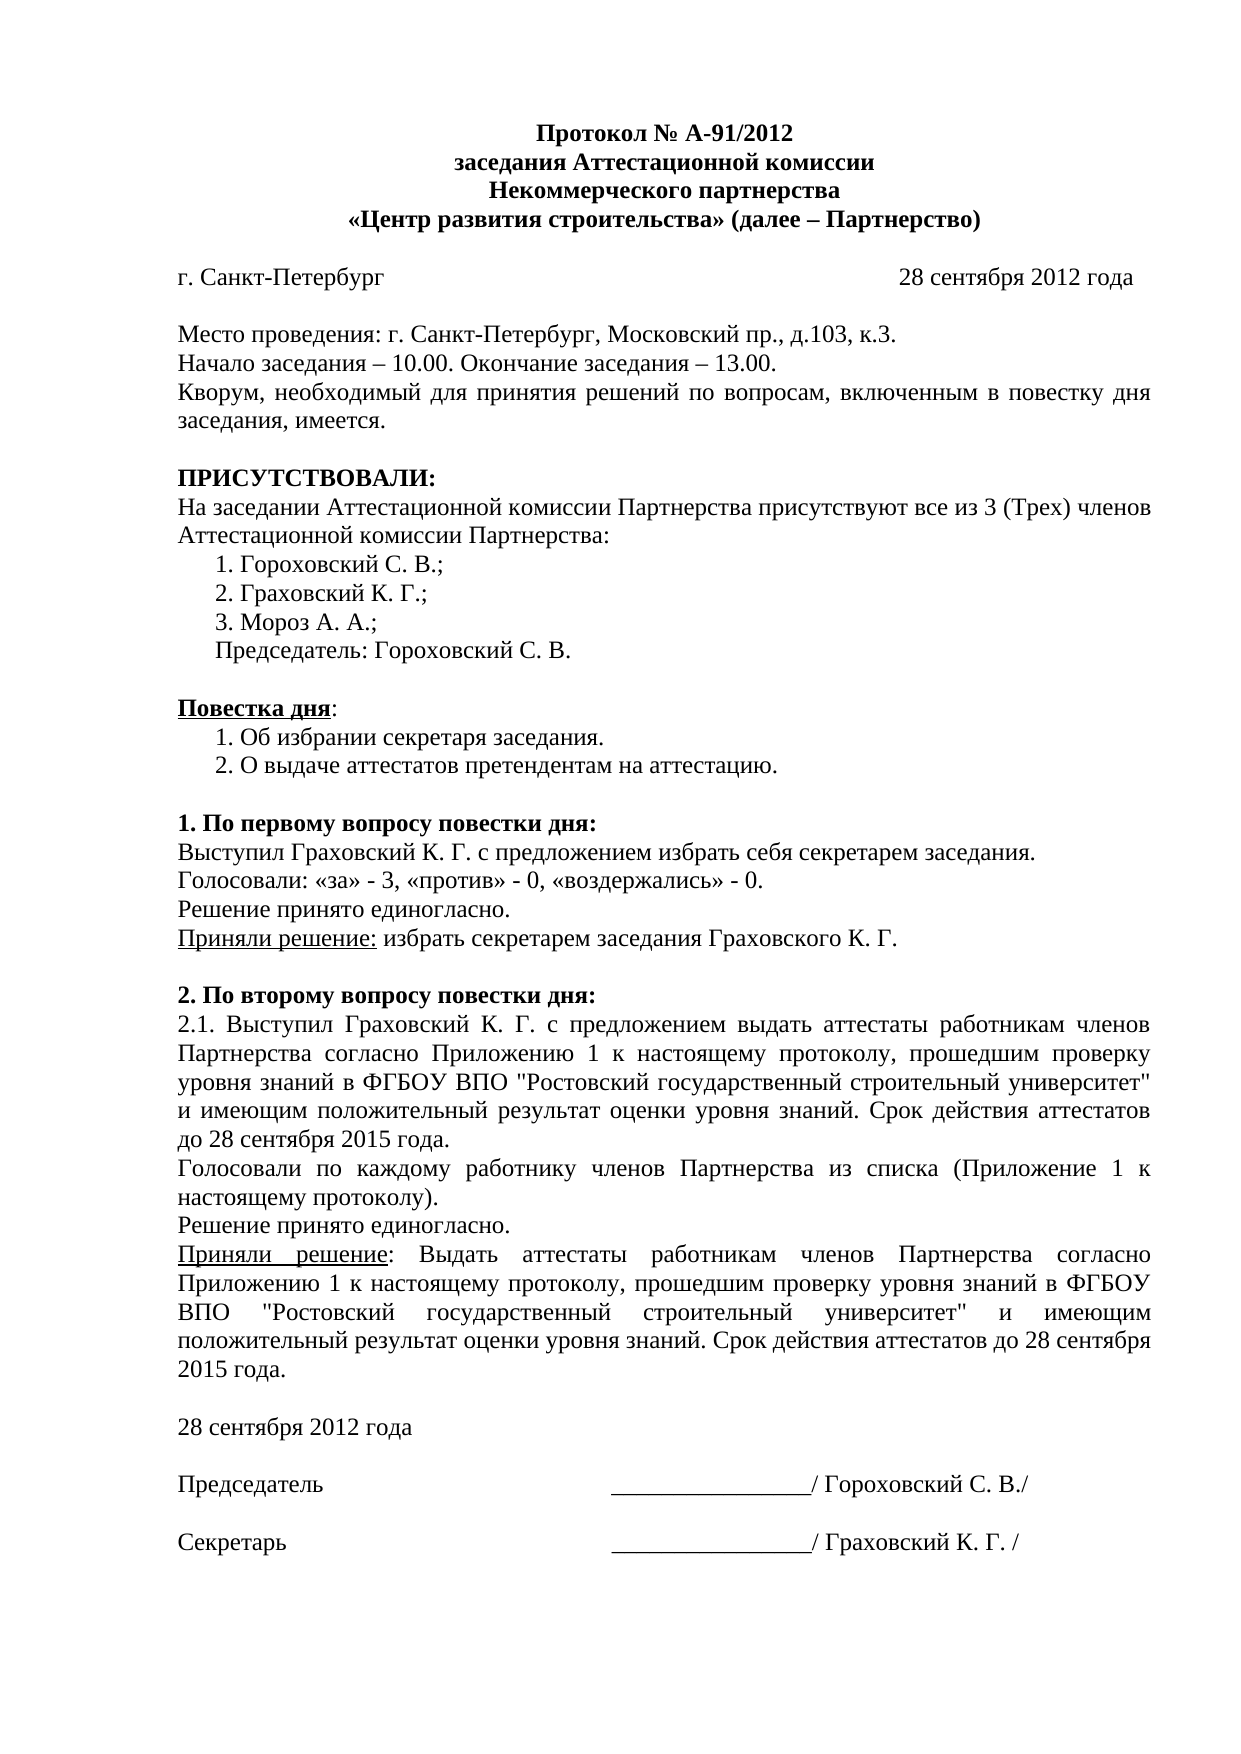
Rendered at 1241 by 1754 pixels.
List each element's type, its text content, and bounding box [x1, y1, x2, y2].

text г. Санкт-Петербург 28 сентября 2012 года [177, 262, 1152, 291]
text 1. По первому вопросу повестки дня: [177, 808, 1152, 837]
text Приняли решение: Выдать аттестаты работникам членов Партнерства согласно Приложению 1 к настоящему протоколу, прошедшим проверку уровня знаний в ФГБОУ ВПО "Ростовский государственный строительный университет" и имеющим положительный результат оценки уровня знаний. Срок действия аттестатов до 28 сентября 2015 года. [177, 1239, 1152, 1383]
text заседания Аттестационной комиссии [177, 147, 1152, 176]
text На заседании Аттестационной комиссии Партнерства присутствуют все из 3 (Трех) членов Аттестационной комиссии Партнерства: [177, 492, 1152, 549]
text Председатель ________________/ Гороховский С. В. / [177, 1469, 1152, 1498]
text Кворум, необходимый для принятия решений по вопросам, включенным в повестку дня заседания, имеется. [177, 377, 1152, 434]
text 3. Мороз А. А.; [215, 607, 1152, 636]
text Некоммерческого партнерства [177, 176, 1152, 204]
text Председатель: Гороховский С. В. [215, 636, 1152, 664]
text Протокол № А-91/2012 [177, 118, 1152, 147]
text ПРИСУТСТВОВАЛИ: [177, 463, 1152, 492]
text Секретарь ________________/ Граховский К. Г. / [177, 1527, 1152, 1556]
text «Центр развития строительства» (далее – Партнерство) [177, 204, 1152, 233]
text Решение принято единогласно. [177, 1211, 1152, 1239]
text Решение принято единогласно. [177, 894, 1152, 923]
text Повестка дня: [177, 693, 1152, 722]
text 1. Гороховский С. В.; [215, 549, 1152, 578]
text 2. О выдаче аттестатов претендентам на аттестацию. [215, 751, 1152, 779]
text Выступил Граховский К. Г. с предложением избрать себя секретарем заседания. [177, 837, 1152, 866]
text 2. Граховский К. Г.; [215, 578, 1152, 607]
text Голосовали по каждому работнику членов Партнерства из списка (Приложение 1 к настоящему протоколу). [177, 1153, 1152, 1211]
text Голосовали: «за» - 3, «против» - 0, «воздержались» - 0. [177, 866, 1152, 894]
text Место проведения: г. Санкт-Петербург, Московский пр., д.103, к.3. [177, 319, 1152, 348]
text 1. Об избрании секретаря заседания. [215, 722, 1152, 751]
text Приняли решение: избрать секретарем заседания Граховского К. Г. [177, 923, 1152, 952]
text 2.1. Выступил Граховский К. Г. с предложением выдать аттестаты работникам членов Партнерства согласно Приложению 1 к настоящему протоколу, прошедшим проверку уровня знаний в ФГБОУ ВПО "Ростовский государственный строительный университет" и имеющим положительный результат оценки уровня знаний. Срок действия аттестатов до 28 сентября 2015 года. [177, 1009, 1152, 1153]
text 2. По второму вопросу повестки дня: [177, 981, 1152, 1009]
text 28 сентября 2012 года [177, 1412, 1152, 1441]
text Начало заседания – 10.00. Окончание заседания – 13.00. [177, 348, 1152, 377]
